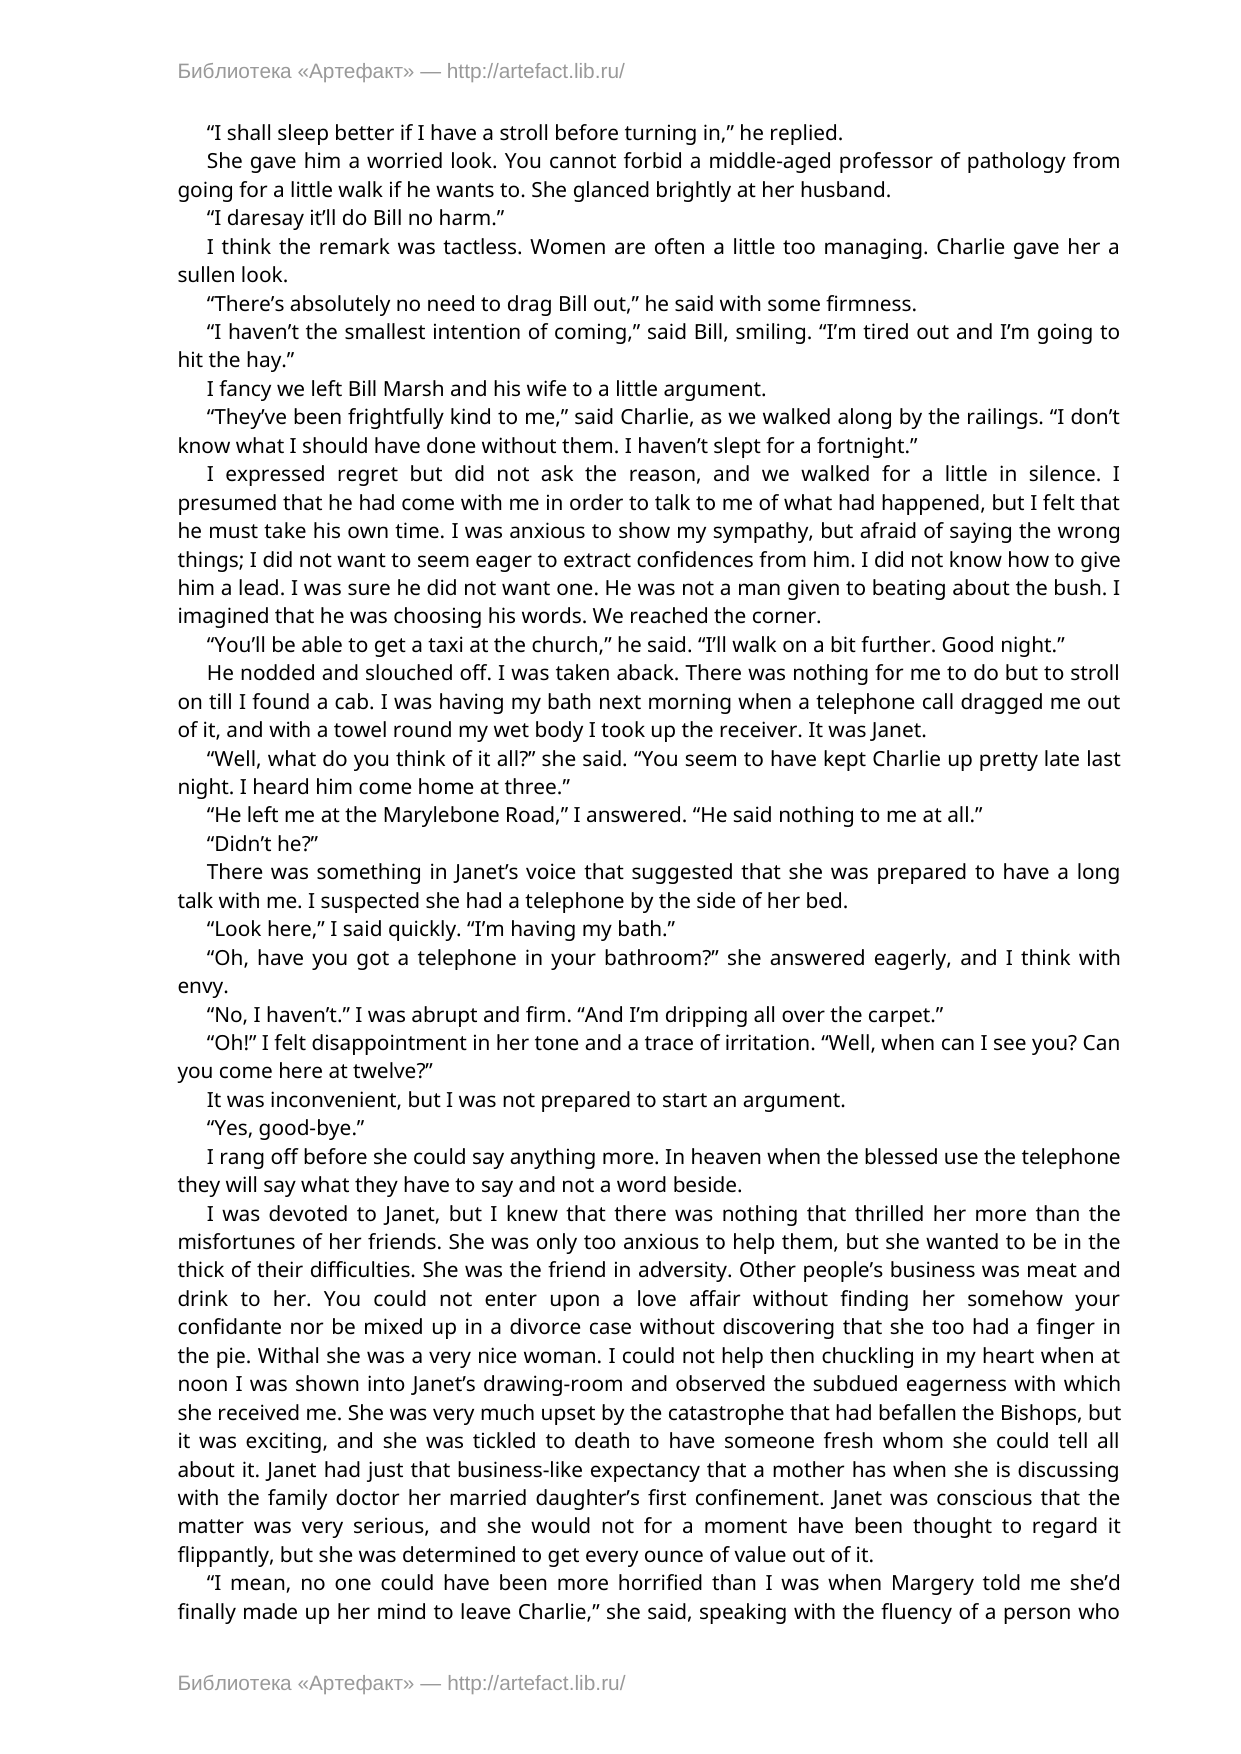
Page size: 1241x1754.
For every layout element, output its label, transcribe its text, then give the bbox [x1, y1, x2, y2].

text I fancy we left Bill Marsh and his wife to a little argument. [177, 374, 1122, 402]
text It was inconvenient, but I was not prepared to start an argument. [177, 1085, 1122, 1113]
text “They’ve been frightfully kind to me,” said Charlie, as we walked along by the railings. “I don’t know what I should have done without them. I haven’t slept for a fortnight.” [177, 402, 1122, 459]
text I expressed regret but did not ask the reason, and we walked for a little in silence. I presumed that he had come with me in order to talk to me of what had happened, but I felt that he must take his own time. I was anxious to show my sympathy, but afraid of saying the wrong things; I did not want to seem eager to extract confidences from him. I did not know how to give him a lead. I was sure he did not want one. He was not a man given to beating about the bush. I imagined that he was choosing his words. We reached the corner. [177, 459, 1122, 630]
text He nodded and slouched off. I was taken aback. There was nothing for me to do but to stroll on till I found a cab. I was having my bath next morning when a telephone call dragged me out of it, and with a towel round my wet body I took up the receiver. It was Janet. [177, 658, 1122, 744]
text “I shall sleep better if I have a stroll before turning in,” he replied. [177, 118, 1122, 147]
text “There’s absolutely no need to drag Bill out,” he said with some firmness. [177, 289, 1122, 317]
text I was devoted to Janet, but I knew that there was nothing that thrilled her more than the misfortunes of her friends. She was only too anxious to help them, but she wanted to be in the thick of their difficulties. She was the friend in adversity. Other people’s business was meat and drink to her. You could not enter upon a love affair without finding her somehow your confidante nor be mixed up in a divorce case without discovering that she too had a finger in the pie. Withal she was a very nice woman. I could not help then chuckling in my heart when at noon I was shown into Janet’s drawing-room and observed the subdued eagerness with which she received me. She was very much upset by the catastrophe that had befallen the Bishops, but it was exciting, and she was tickled to death to have someone fresh whom she could tell all about it. Janet had just that business-like expectancy that a mother has when she is discussing with the family doctor her married daughter’s first confinement. Janet was conscious that the matter was very serious, and she would not for a moment have been thought to regard it flippantly, but she was determined to get every ounce of value out of it. [177, 1199, 1122, 1568]
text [177, 1568, 1122, 1625]
text “I haven’t the smallest intention of coming,” said Bill, smiling. “I’m tired out and I’m going to hit the hay.” [177, 317, 1122, 374]
text She gave him a worried look. You cannot forbid a middle-aged professor of pathology from going for a little walk if he wants to. She glanced brightly at her husband. [177, 147, 1122, 203]
text “Didn’t he?” [177, 829, 1122, 857]
text “He left me at the Marylebone Road,” I answered. “He said nothing to me at all.” [177, 801, 1122, 829]
text I think the remark was tactless. Women are often a little too managing. Charlie gave her a sullen look. [177, 232, 1122, 289]
text I rang off before she could say anything more. In heaven when the blessed use the telephone they will say what they have to say and not a word beside. [177, 1142, 1122, 1199]
text “Yes, good-bye.” [177, 1113, 1122, 1142]
text “Well, what do you think of it all?” she said. “You seem to have kept Charlie up pretty late last night. I heard him come home at three.” [177, 744, 1122, 801]
text “Oh!” I felt disappointment in her tone and a trace of irritation. “Well, when can I see you? Can you come here at twelve?” [177, 1028, 1122, 1085]
text “Oh, have you got a telephone in your bathroom?” she answered eagerly, and I think with envy. [177, 943, 1122, 1000]
text There was something in Janet’s voice that suggested that she was prepared to have a long talk with me. I suspected she had a telephone by the side of her bed. [177, 857, 1122, 914]
text “Look here,” I said quickly. “I’m having my bath.” [177, 914, 1122, 943]
text “No, I haven’t.” I was abrupt and firm. “And I’m dripping all over the carpet.” [177, 1000, 1122, 1028]
text “You’ll be able to get a taxi at the church,” he said. “I’ll walk on a bit further. Good night.” [177, 630, 1122, 658]
text “I daresay it’ll do Bill no harm.” [177, 203, 1122, 232]
